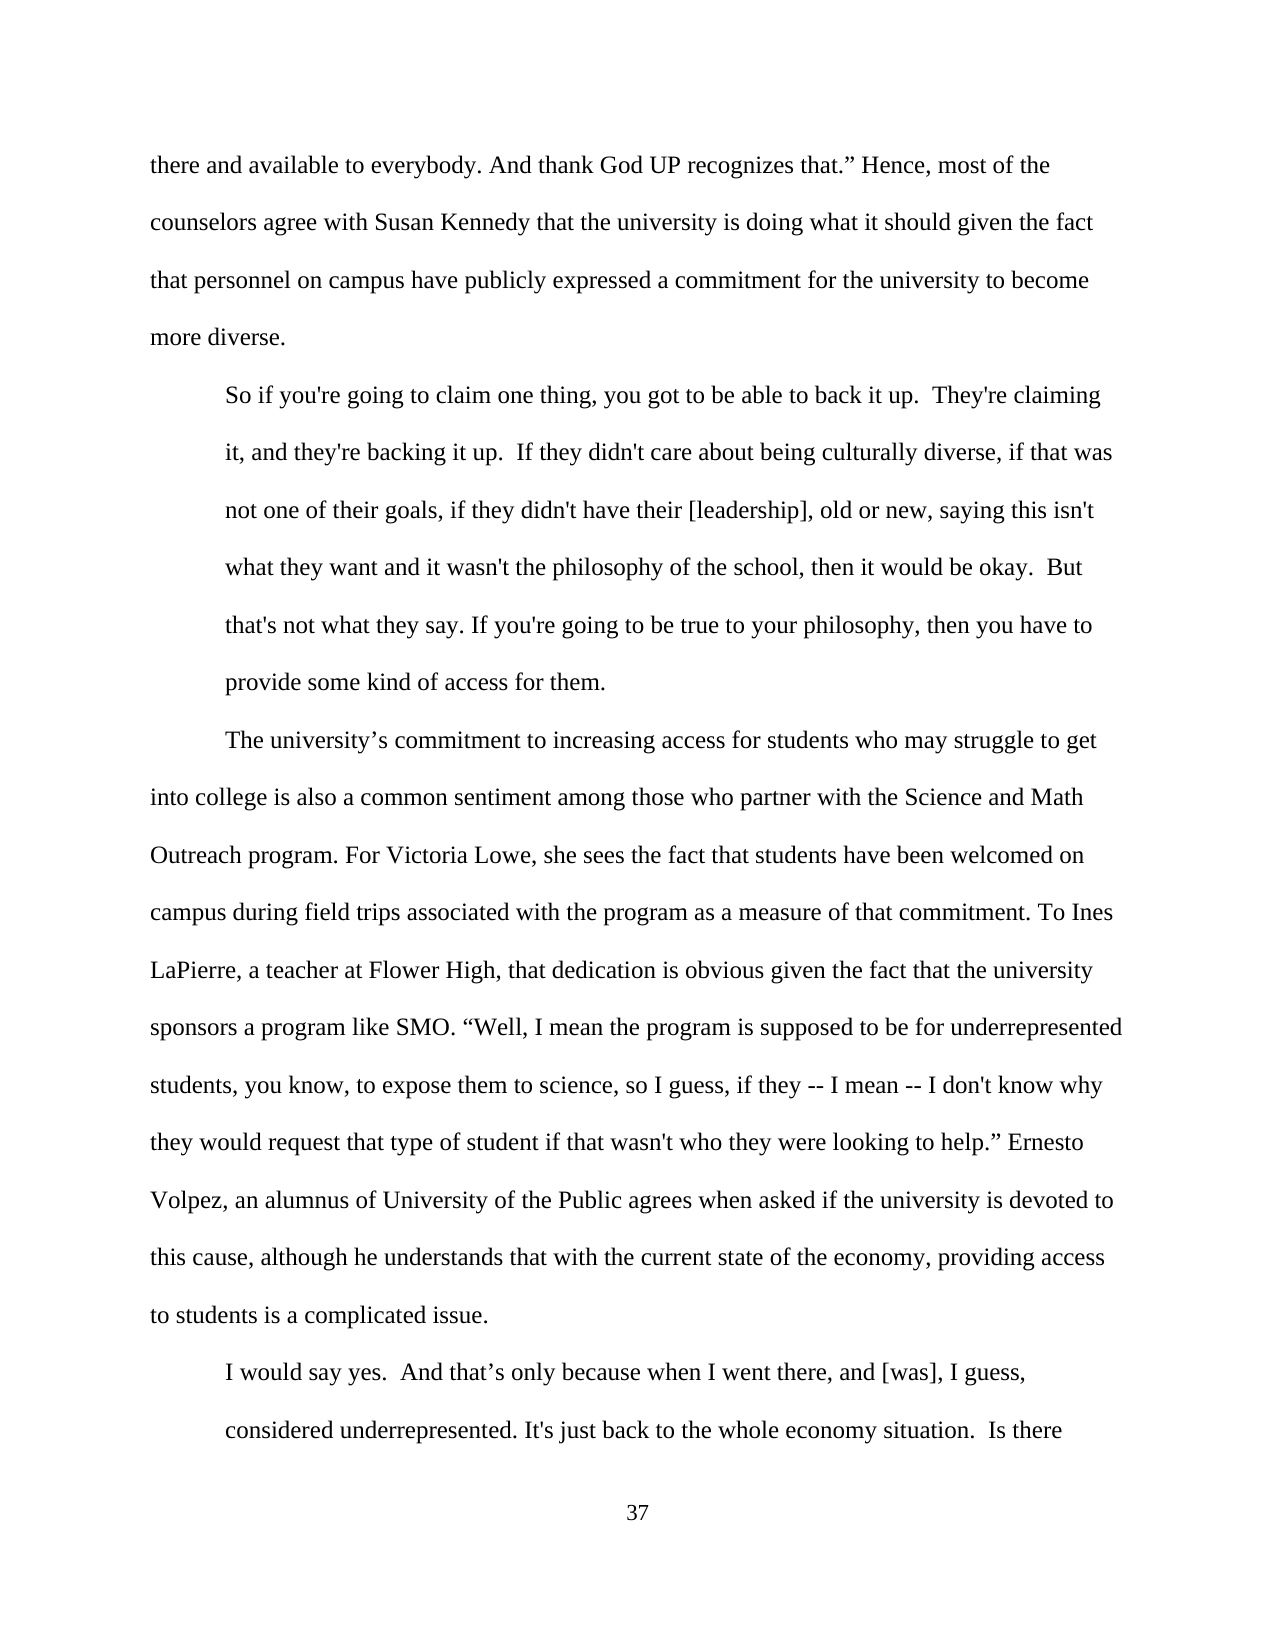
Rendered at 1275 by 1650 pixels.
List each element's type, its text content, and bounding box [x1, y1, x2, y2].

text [150, 150, 1125, 351]
text So if you're going to claim one thing, you got to be able to back it up. They're claiming it, and they're backing it up. If they didn't care about being culturally diverse, if that was not one of their goals, if they didn't have their [leadership], old or new, saying this isn't what they want and it wasn't the philosophy of the school, then it would be okay. But that's not what they say. If you're going to be true to your philosophy, then you have to provide some kind of access for them. [225, 380, 1125, 696]
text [225, 1357, 1125, 1444]
text The university’s commitment to increasing access for students who may struggle to get into college is also a common sentiment among those who partner with the Science and Math Outreach program. For Victoria Lowe, she sees the fact that students have been welcomed on campus during field trips associated with the program as a measure of that commitment. To Ines LaPierre, a teacher at Flower High, that dedication is obvious given the fact that the university sponsors a program like SMO. “Well, I mean the program is supposed to be for underrepresented students, you know, to expose them to science, so I guess, if they -- I mean -- I don't know why they would request that type of student if that wasn't who they were looking to help.” Ernesto Volpez, an alumnus of University of the Public agrees when asked if the university is devoted to this cause, although he understands that with the current state of the economy, providing access to students is a complicated issue. [150, 725, 1125, 1329]
